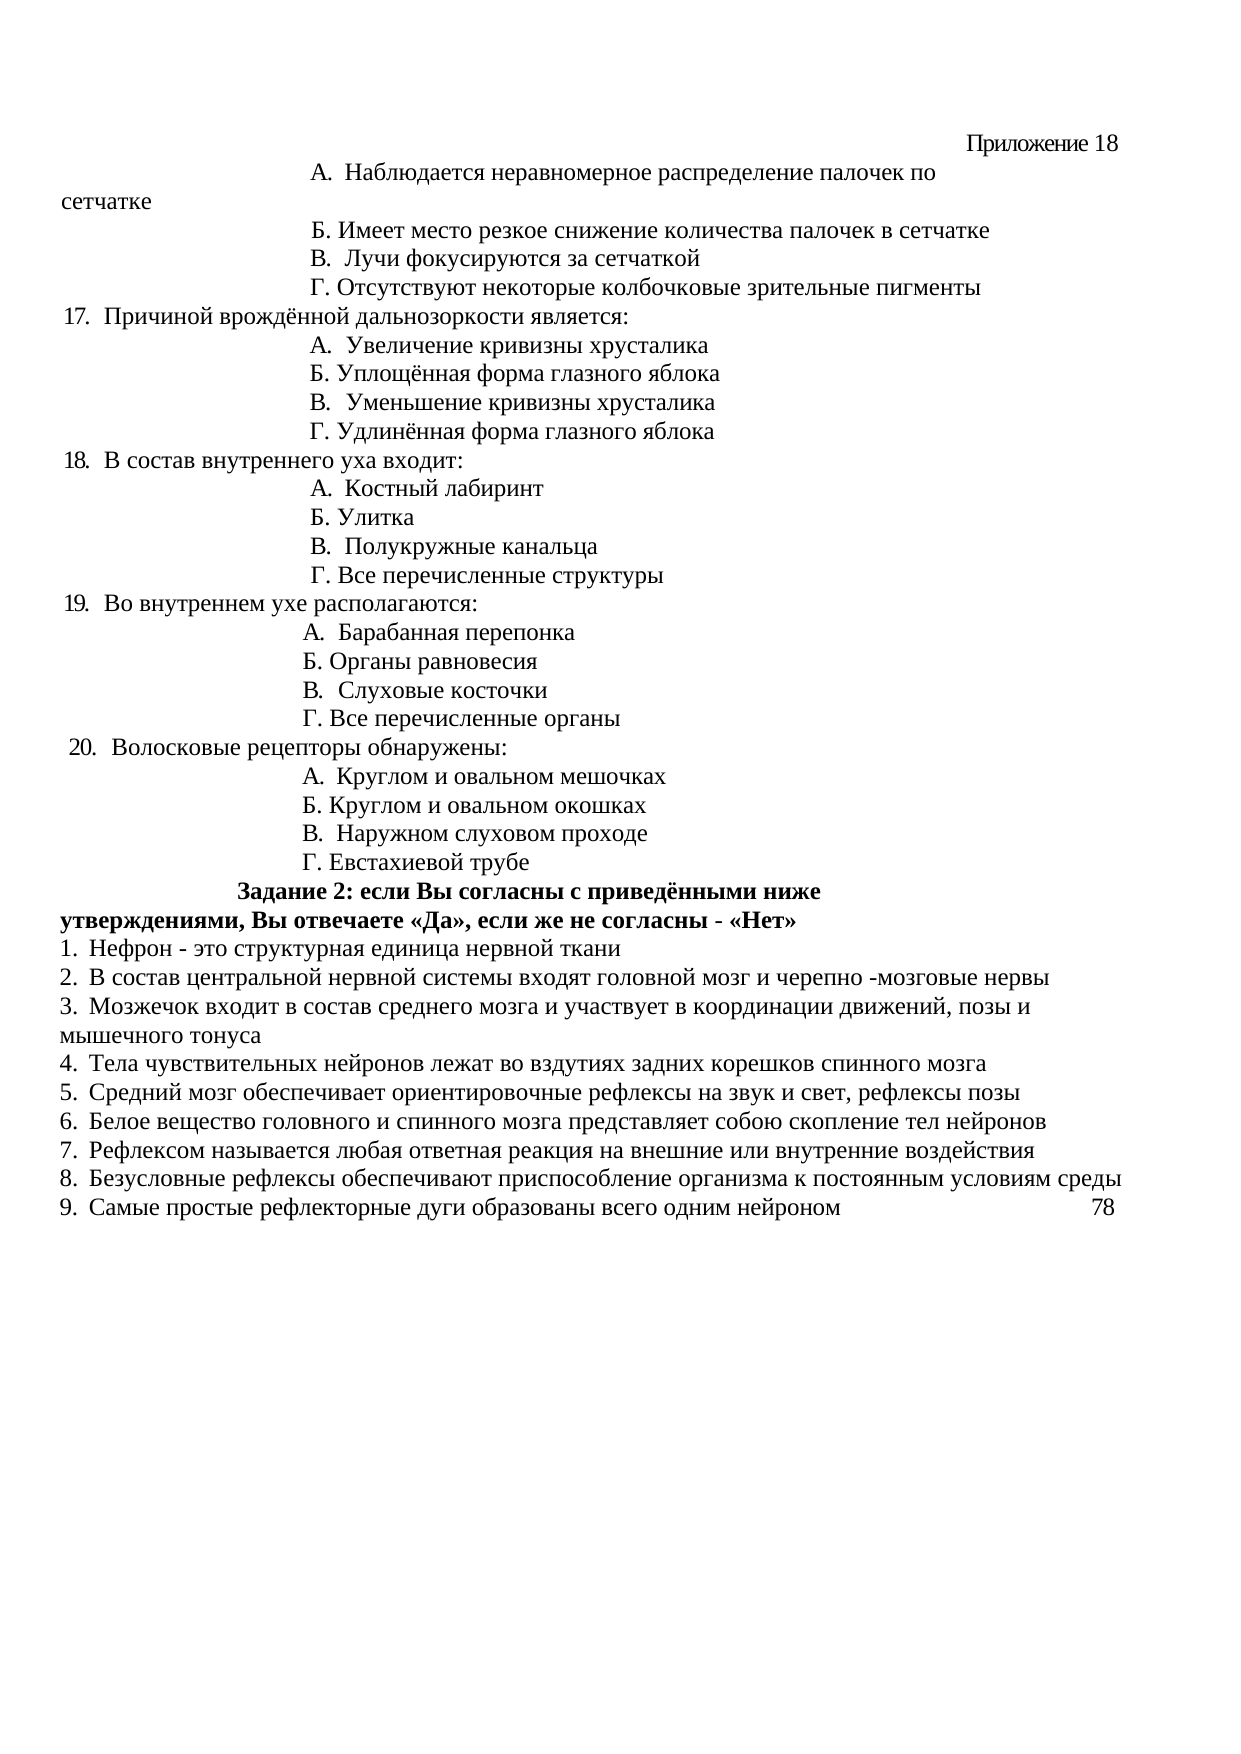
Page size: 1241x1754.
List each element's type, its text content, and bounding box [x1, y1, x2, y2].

text 20. Волосковые рецепторы обнаружены: [68, 732, 1145, 761]
text B. Слуховые косточки [302, 675, 1145, 703]
list Мозжечок входит в состав среднего мозга и участвует в координации движений, позы и мышечного тонуса [59, 991, 1145, 1048]
text Г. Все перечисленные органы [302, 703, 1145, 732]
text B. Полукружные канальца [310, 531, 1145, 560]
text Г. Все перечисленные структуры [310, 560, 1145, 588]
text Б. Имеет место резкое снижение количества палочек в сетчатке [311, 215, 1145, 243]
list В состав центральной нервной системы входят головной мозг и черепно -мозговые нервы [59, 962, 1079, 991]
list Тела чувствительных нейронов лежат во вздутиях задних корешков спинного мозга [59, 1048, 1079, 1077]
list Рефлексом называется любая ответная реакция на внешние или внутренние воздействия [59, 1135, 1079, 1163]
text 19. Во внутреннем ухе располагаются: [63, 588, 1145, 617]
text B. Уменьшение кривизны хрусталика Г. Удлинённая форма глазного яблока [309, 387, 815, 445]
text 17. Причиной врождённой дальнозоркости является: [63, 301, 1145, 330]
list Самые простые рефлекторные дуги образованы всего одним нейроном 78 [59, 1192, 1145, 1221]
text B. Наружном слуховом проходе Г. Евстахиевой трубе [302, 818, 749, 876]
list Безусловные рефлексы обеспечивают приспособление организма к постоянным условиям среды [59, 1163, 1145, 1192]
list Средний мозг обеспечивает ориентировочные рефлексы на звук и свет, рефлексы позы [59, 1077, 1145, 1106]
list Нефрон - это структурная единица нервной ткани [59, 933, 1145, 962]
text Приложение 18 [966, 128, 1145, 157]
text Г. Отсутствуют некоторые колбочковые зрительные пигменты [310, 272, 1145, 301]
text Задание 2: если Вы согласны с приведёнными ниже утверждениями, Вы отвечаете «Да», если же не согласны - «Нет» [60, 876, 947, 933]
text 18. В состав внутреннего уха входит: [63, 445, 1145, 473]
text A. Костный лабиринт Б. Улитка [310, 473, 617, 531]
text A. Круглом и овальном мешочках Б. Круглом и овальном окошках [302, 761, 749, 818]
text A. Барабанная перепонка Б. Органы равновесия [302, 617, 683, 675]
text A. Увеличение кривизны хрусталика Б. Уплощённая форма глазного яблока [309, 330, 815, 387]
text B. Лучи фокусируются за сетчаткой [310, 243, 1145, 272]
list Белое вещество головного и спинного мозга представляет собою скопление тел нейронов [59, 1106, 1145, 1135]
text A. Наблюдается неравномерное распределение палочек по сетчатке [61, 157, 1079, 215]
